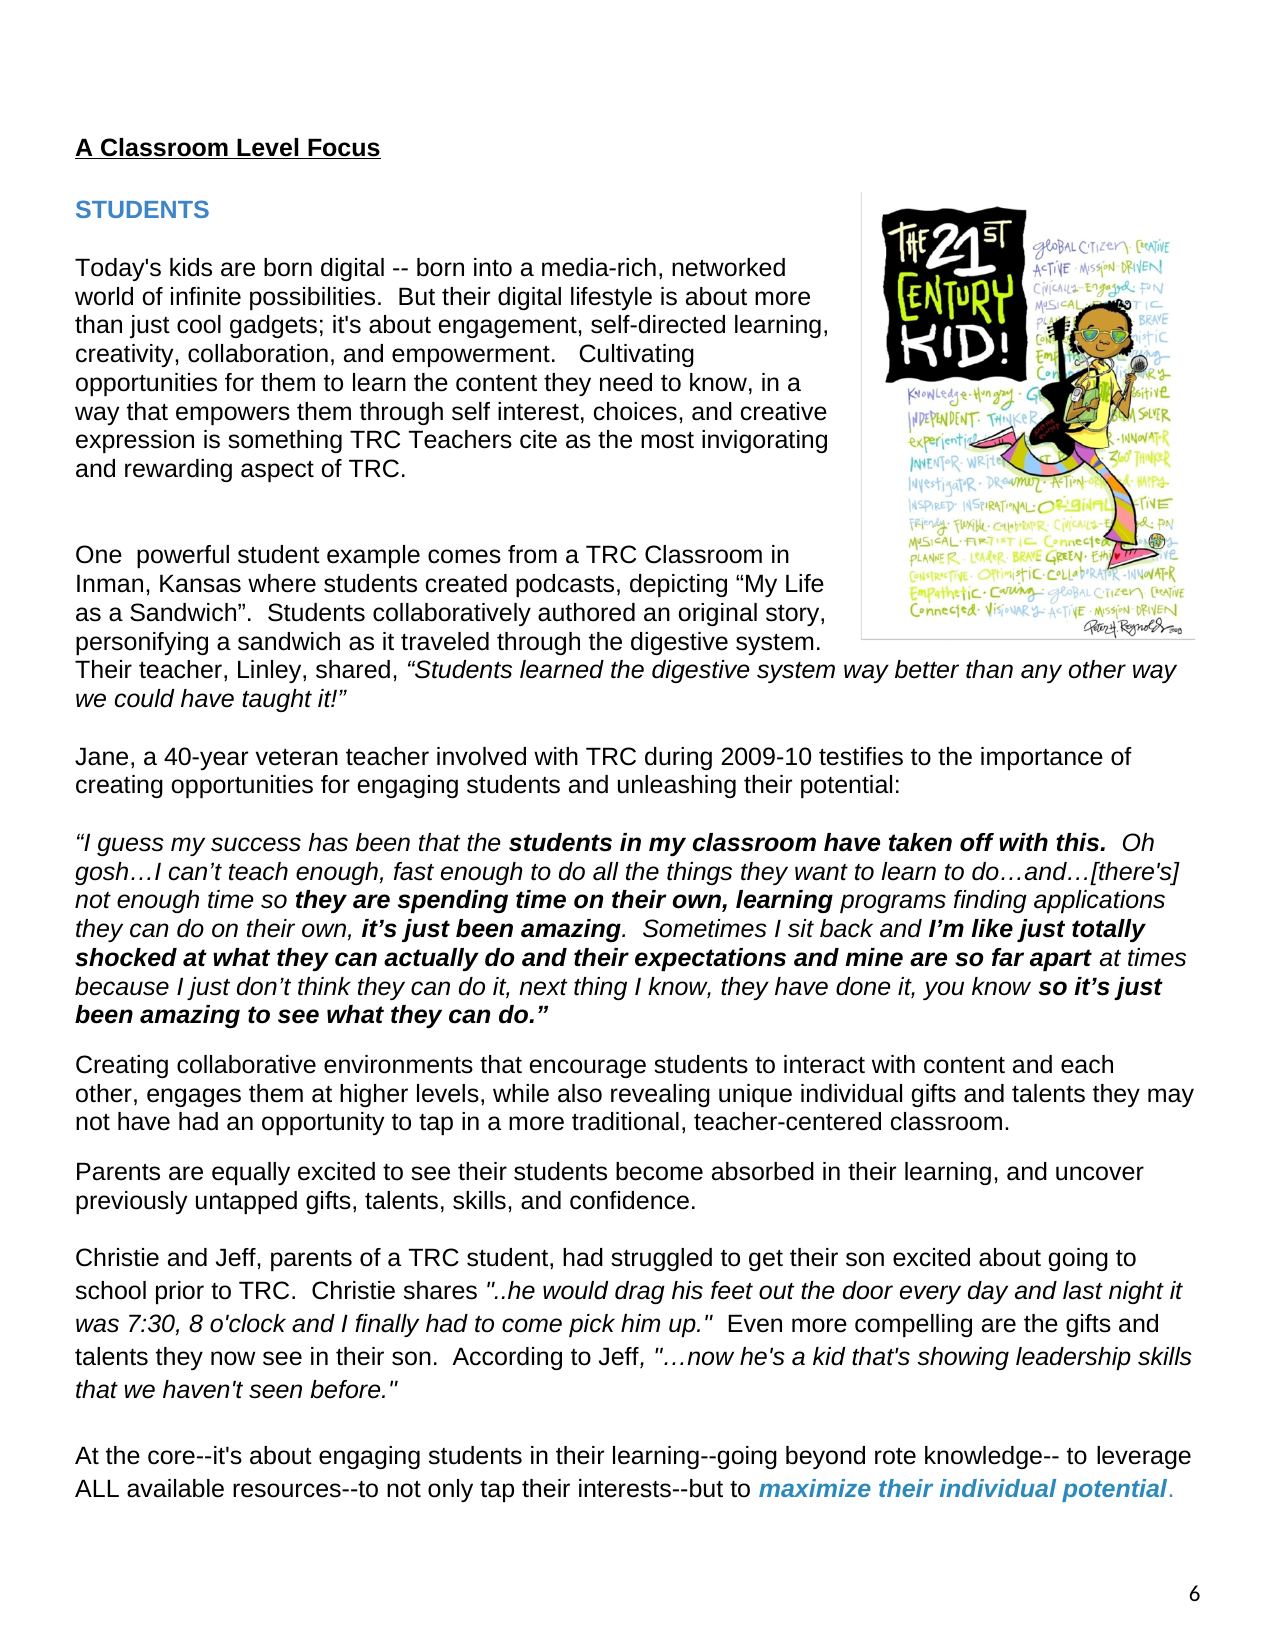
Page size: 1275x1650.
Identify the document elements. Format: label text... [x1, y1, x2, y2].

text STUDENTS [75, 161, 1200, 224]
text “I guess my success has been that the students in my classroom have taken off with this. Oh gosh…I can’t teach enough, fast enough to do all the things they want to learn to do…and…[there's] not enough time so they are spending time on their own, learning programs finding applications they can do on their own, it’s just been amazing. Sometimes I sit back and I’m like just totally shocked at what they can actually do and their expectations and mine are so far apart at times because I just don’t think they can do it, next thing I know, they have done it, you know so it’s just been amazing to see what they can do.” [75, 799, 1200, 1029]
text Parents are equally excited to see their students become absorbed in their learning, and uncover previously untapped gifts, talents, skills, and confidence. [75, 1157, 1200, 1214]
text A Classroom Level Focus [75, 132, 1200, 161]
text Today's kids are born digital -- born into a media-rich, networked world of infinite possibilities. But their digital lifestyle is about more than just cool gadgets; it's about engagement, self-directed learning, creativity, collaboration, and empowerment. Cultivating opportunities for them to learn the content they need to know, in a way that empowers them through self interest, choices, and creative expression is something TRC Teachers cite as the most invigorating and rewarding aspect of TRC. [75, 224, 857, 483]
text Creating collaborative environments that encourage students to interact with content and each other, engages them at higher levels, while also revealing unique individual gifts and talents they may not have had an opportunity to tap in a more traditional, teacher-centered classroom. [75, 1050, 1200, 1136]
text Jane, a 40-year veteran teacher involved with TRC during 2009-10 testifies to the importance of creating opportunities for engaging students and unleashing their potential: [75, 742, 1200, 799]
text Christie and Jeff, parents of a TRC student, had struggled to get their son excited about going to school prior to TRC. Christie shares "..he would drag his feet out the door every day and last night it was 7:30, 8 o'clock and I finally had to come pick him up." Even more compelling are the gifts and talents they now see in their son. According to Jeff, "…now he's a kid that's showing leadership skills that we haven't seen before." At the core--it's about engaging students in their learning--going beyond rote knowledge-- to leverage ALL available resources--to not only tap their interests--but to maximize their individual potential. [75, 1243, 1200, 1503]
text One powerful student example comes from a TRC Classroom in Inman, Kansas where students created podcasts, depicting “My Life as a Sandwich”. Students collaboratively authored an original story, personifying a sandwich as it traveled through the digestive system. Their teacher, Linley, shared, “Students learned the digestive system way better than any other way we could have taught it!” [75, 540, 1200, 713]
picture [857, 192, 1198, 641]
